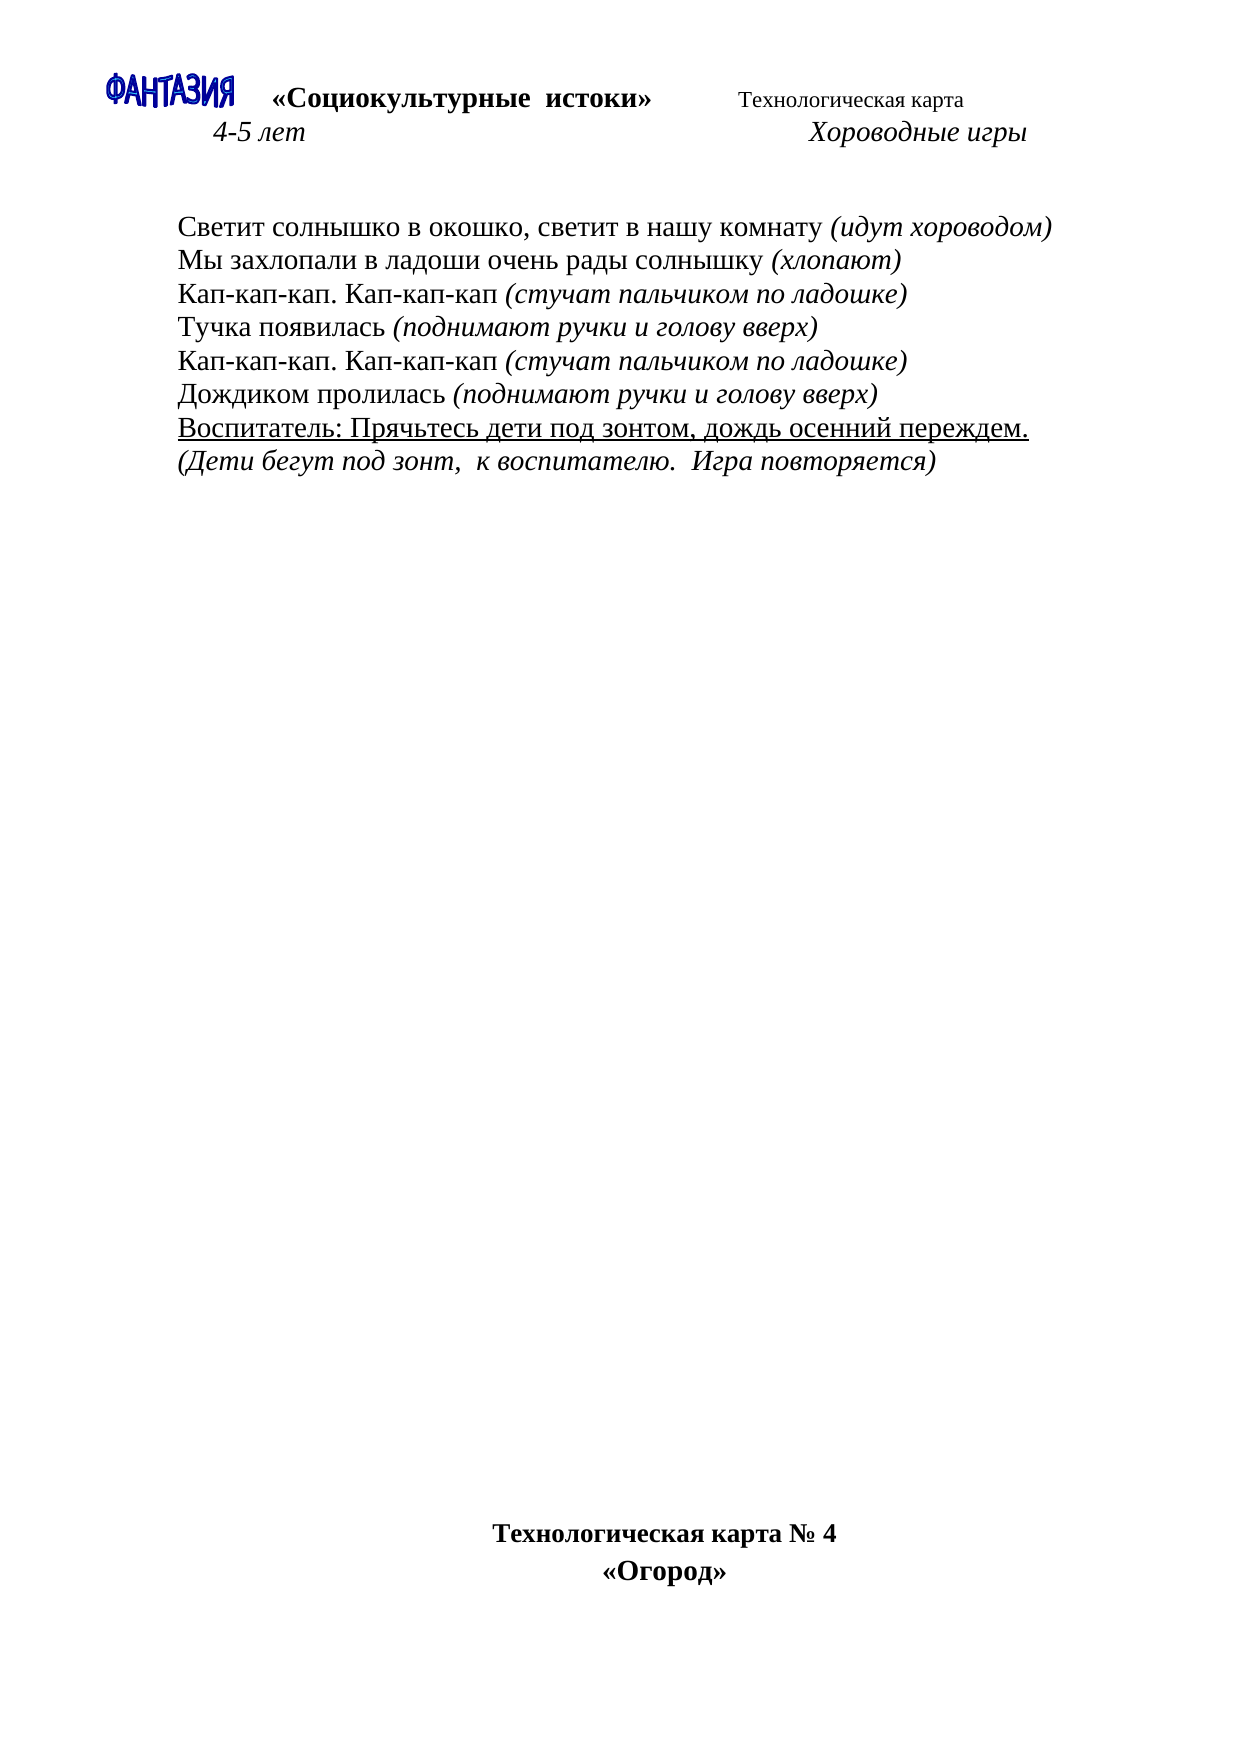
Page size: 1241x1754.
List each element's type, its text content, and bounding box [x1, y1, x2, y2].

text (Дети бегут под зонт, к воспитателю. Игра повторяется) [177, 443, 1152, 477]
text Тучка появилась (поднимают ручки и голову вверх) [177, 309, 1152, 343]
text «Огород» [177, 1553, 1152, 1586]
text Кап-кап-кап. Кап-кап-кап (стучат пальчиком по ладошке) [177, 343, 1152, 376]
text Светит солнышко в окошко, светит в нашу комнату (идут хороводом) [177, 209, 1152, 242]
text Воспитатель: Прячьтесь дети под зонтом, дождь осенний переждем. [177, 410, 1152, 443]
text Дождиком пролилась (поднимают ручки и голову вверх) [177, 376, 1152, 410]
text Мы захлопали в ладоши очень рады солнышку (хлопают) [177, 242, 1152, 276]
text Технологическая карта № 4 [177, 1517, 1152, 1548]
text Кап-кап-кап. Кап-кап-кап (стучат пальчиком по ладошке) [177, 276, 1152, 309]
